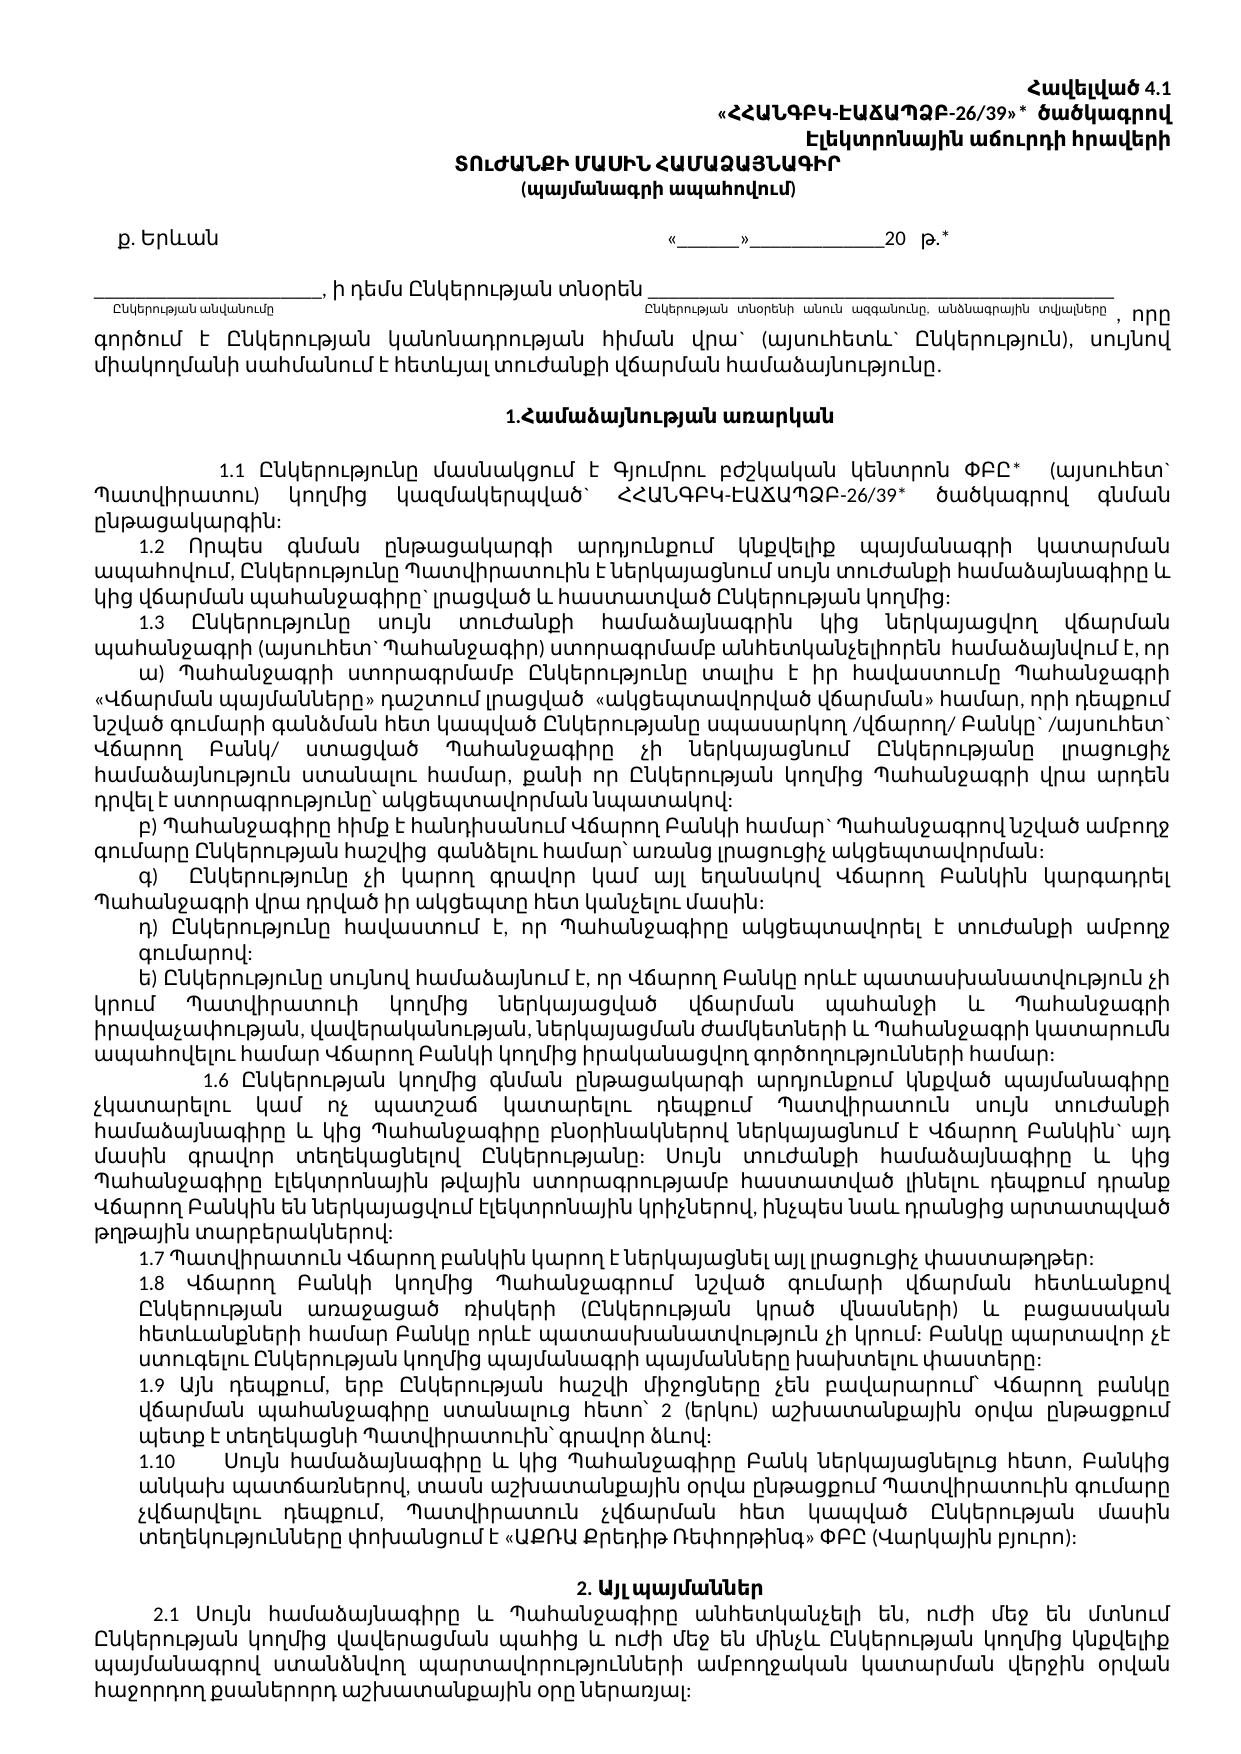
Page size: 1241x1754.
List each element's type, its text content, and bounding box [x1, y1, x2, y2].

text ______________________, ի դեմս Ընկերության տնօրեն _____________________________________________ [94, 276, 1171, 301]
text 1.1 Ընկերությունը մասնակցում է Գյումրու բժշկական կենտրոն ՓԲԸ* (այսուհետ` Պատվիրատու) կողմից կազմակերպված` ՀՀԱՆԳԲԿ-ԷԱՃԱՊՁԲ-26/39* ծածկագրով գնման ընթացակարգին: [94, 457, 1171, 533]
text բ) Պահանջագիրը հիմք է հանդիսանում Վճարող Բանկի համար` Պահանջագրով նշված ամբողջ գումարը Ընկերության հաշվից գանձելու համար՝ առանց լրացուցիչ ակցեպտավորման: [94, 813, 1171, 864]
text ե) Ընկերությունը սույնով համաձայնում է, որ Վճարող Բանկը որևէ պատասխանատվություն չի կրում Պատվիրատուի կողմից ներկայացված վճարման պահանջի և Պահանջագրի իրավաչափության, վավերականության, ներկայացման ժամկետների և Պահանջագրի կատարումն ապահովելու համար Վճարող Բանկի կողմից իրականացվող գործողությունների համար: [94, 965, 1171, 1067]
text Ընկերության անվանումը Ընկերության տնօրենի անուն ազգանունը, անձնագրային տվյալները , որը գործում է Ընկերության կանոնադրության հիման վրա` (այսուհետև` Ընկերություն), սույնով միակողմանի սահմանում է հետևյալ տուժանքի վճարման համաձայնությունը. [94, 301, 1171, 377]
text Հավելված 4.1 [94, 75, 1171, 100]
text ք. Երևան «______»_____________20 թ.* [94, 225, 1171, 250]
text Էլեկտրոնային աճուրդի հրավերի [94, 126, 1171, 151]
text 1.6 Ընկերության կողմից գնման ընթացակարգի արդյունքում կնքված պայմանագիրը չկատարելու կամ ոչ պատշաճ կատարելու դեպքում Պատվիրատուն սույն տուժանքի համաձայնագիրը և կից Պահանջագիրը բնօրինակներով ներկայացնում է Վճարող Բանկին` այդ մասին գրավոր տեղեկացնելով Ընկերությանը: Սույն տուժանքի համաձայնագիրը և կից Պահանջագիրը էլեկտրոնային թվային ստորագրությամբ հաստատված լինելու դեպքում դրանք Վճարող Բանկին են ներկայացվում էլեկտրոնային կրիչներով, ինչպես նաև դրանցից արտատպված թղթային տարբերակներով: [94, 1067, 1171, 1245]
text գ) Ընկերությունը չի կարող գրավոր կամ այլ եղանակով Վճարող Բանկին կարգադրել Պահանջագրի վրա դրված իր ակցեպտը հետ կանչելու մասին: [94, 864, 1171, 914]
text 1.2 Որպես գնման ընթացակարգի արդյունքում կնքվելիք պայմանագրի կատարման ապահովում, Ընկերությունը Պատվիրատուին է ներկայացնում սույն տուժանքի համաձայնագիրը և կից վճարման պահանջագիրը` լրացված և հաստատված Ընկերության կողմից: [94, 533, 1171, 609]
text ա) Պահանջագրի ստորագրմամբ Ընկերությունը տալիս է իր հավաստումը Պահանջագրի «Վճարման պայմանները» դաշտում լրացված «ակցեպտավորված վճարման» համար, որի դեպքում նշված գումարի գանձման հետ կապված Ընկերությանը սպասարկող /վճարող/ Բանկը` /այսուհետ` Վճարող Բանկ/ ստացված Պահանջագիրը չի ներկայացնում Ընկերությանը լրացուցիչ համաձայնություն ստանալու համար, քանի որ Ընկերության կողմից Պահանջագրի վրա արդեն դրվել է ստորագրությունը՝ ակցեպտավորման նպատակով: [94, 660, 1171, 813]
text «ՀՀԱՆԳԲԿ-ԷԱՃԱՊՁԲ-26/39»* ծածկագրով [94, 100, 1171, 126]
text 1.3 Ընկերությունը սույն տուժանքի համաձայնագրին կից ներկայացվող վճարման պահանջագրի (այսուհետ` Պահանջագիր) ստորագրմամբ անհետկանչելիորեն համաձայնվում է, որ [94, 609, 1171, 660]
text 1.9 Այն դեպքում, երբ Ընկերության հաշվի միջոցները չեն բավարարում՝ Վճարող բանկը վճարման պահանջագիրը ստանալուց հետո՝ 2 (երկու) աշխատանքային օրվա ընթացքում պետք է տեղեկացնի Պատվիրատուին՝ գրավոր ձևով: [138, 1372, 1171, 1448]
text 1.Համաձայնության առարկան [169, 403, 1171, 428]
text 1.10 Սույն համաձայնագիրը և կից Պահանջագիրը Բանկ ներկայացնելուց հետո, Բանկից անկախ պատճառներով, տասն աշխատանքային օրվա ընթացքում Պատվիրատուին գումարը չվճարվելու դեպքում, Պատվիրատուն չվճարման հետ կապված Ընկերության մասին տեղեկությունները փոխանցում է «ԱՔՌԱ Քրեդիթ Ռեփորթինգ» ՓԲԸ (Վարկային բյուրո): [138, 1448, 1171, 1550]
text 1.7 Պատվիրատուն Վճարող բանկին կարող է ներկայացնել այլ լրացուցիչ փաստաթղթեր: [138, 1245, 1171, 1270]
text ՏՈւԺԱՆՔԻ ՄԱՍԻՆ ՀԱՄԱՁԱՅՆԱԳԻՐ [94, 151, 1171, 177]
text (պայմանագրի ապահովում) [94, 177, 1171, 199]
text 2. Այլ պայմաններ [169, 1575, 1171, 1601]
text 2.1 Սույն համաձայնագիրը և Պահանջագիրը անհետկանչելի են, ուժի մեջ են մտնում Ընկերության կողմից վավերացման պահից և ուժի մեջ են մինչև Ընկերության կողմից կնքվելիք պայմանագրով ստանձնվող պարտավորությունների ամբողջական կատարման վերջին օրվան հաջորդող քսաներորդ աշխատանքային օրը ներառյալ: [94, 1601, 1171, 1702]
text 1.8 Վճարող Բանկի կողմից Պահանջագրում նշված գումարի վճարման հետևանքով Ընկերության առաջացած ռիսկերի (Ընկերության կրած վնասների) և բացասական հետևանքների համար Բանկը որևէ պատասխանատվություն չի կրում: Բանկը պարտավոր չէ ստուգելու Ընկերության կողմից պայմանագրի պայմանները խախտելու փաստերը: [138, 1270, 1171, 1372]
text դ) Ընկերությունը հավաստում է, որ Պահանջագիրը ակցեպտավորել է տուժանքի ամբողջ գումարով: [138, 914, 1171, 965]
